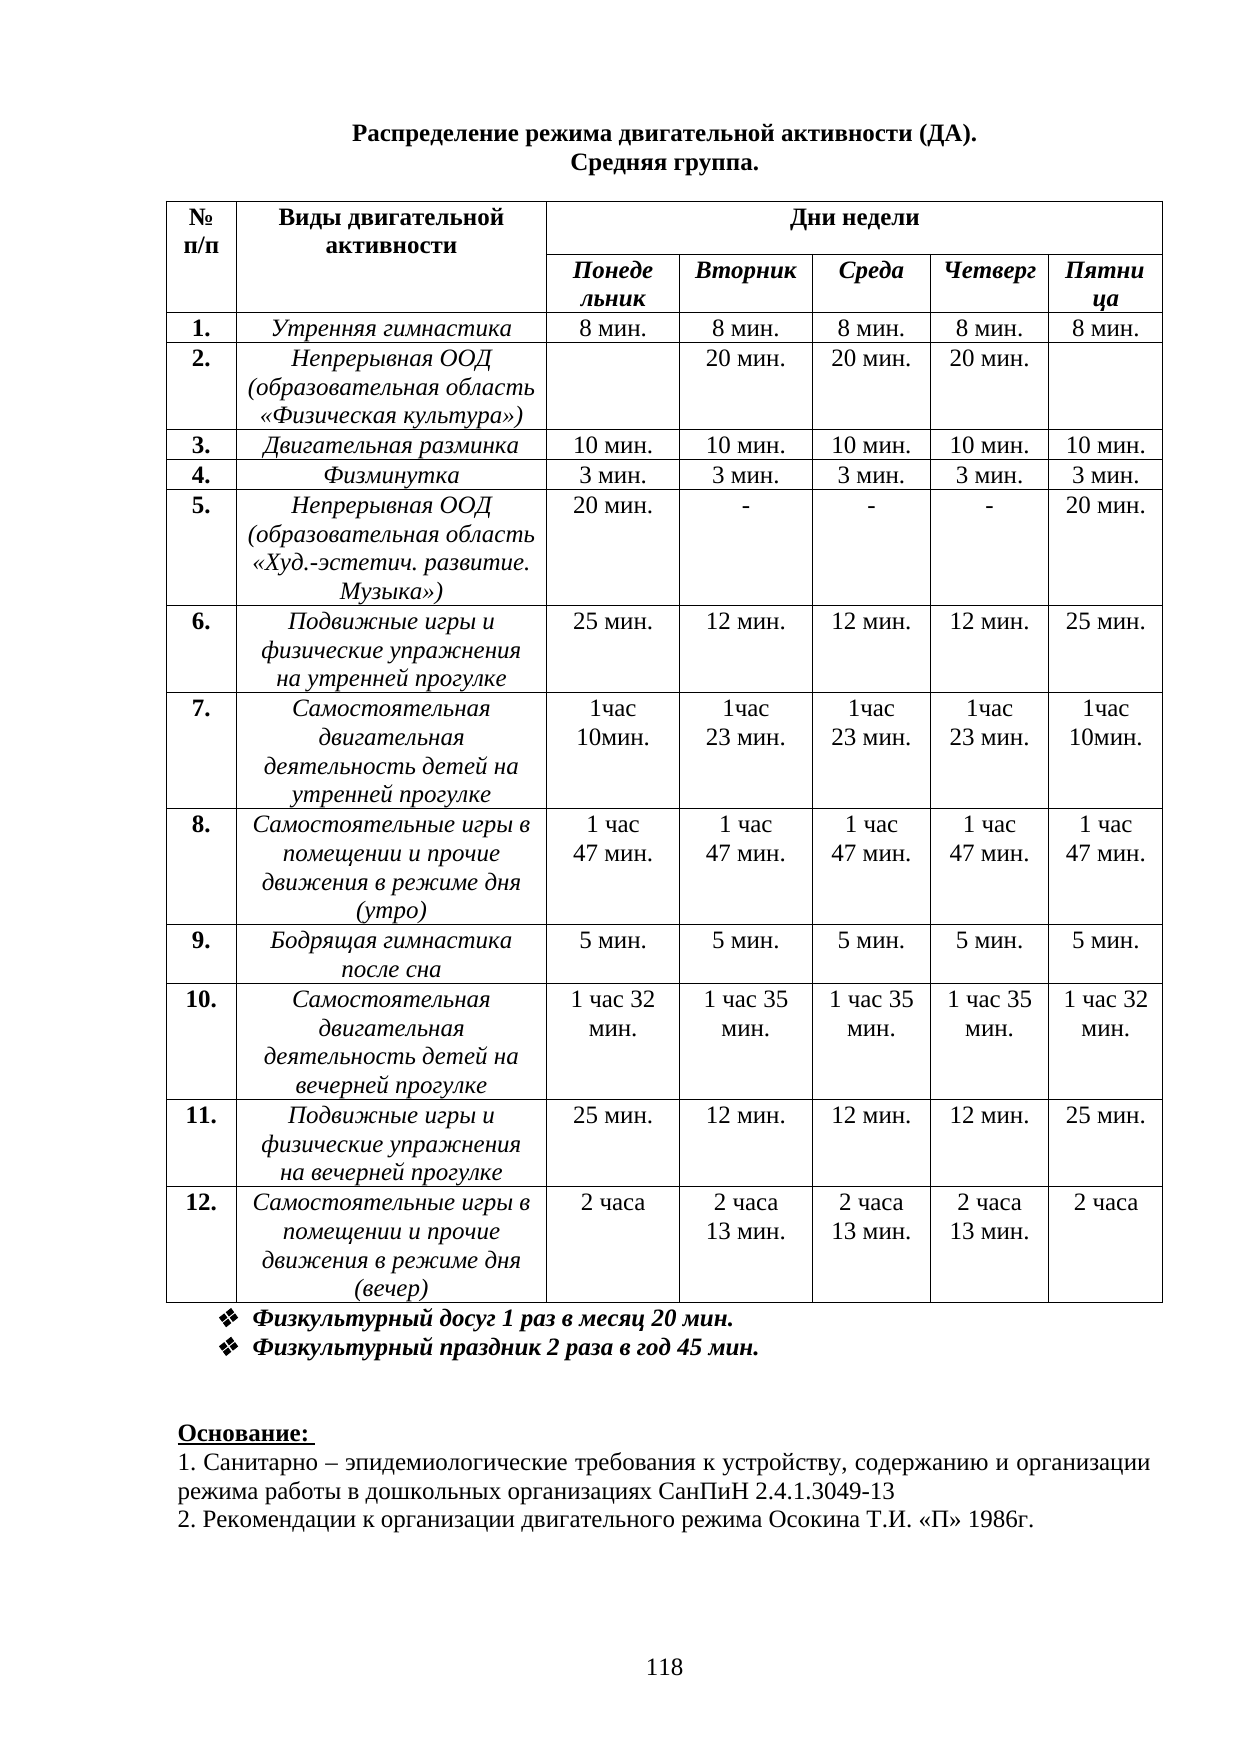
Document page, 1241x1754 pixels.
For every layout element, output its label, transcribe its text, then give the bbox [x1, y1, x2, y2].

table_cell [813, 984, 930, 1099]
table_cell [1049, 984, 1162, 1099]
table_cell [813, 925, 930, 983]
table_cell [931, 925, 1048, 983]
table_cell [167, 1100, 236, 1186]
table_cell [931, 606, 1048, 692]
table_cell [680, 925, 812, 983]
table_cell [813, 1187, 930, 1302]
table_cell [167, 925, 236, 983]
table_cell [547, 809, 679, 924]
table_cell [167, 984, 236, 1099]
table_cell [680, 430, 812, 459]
text Основание: [177, 1418, 1152, 1447]
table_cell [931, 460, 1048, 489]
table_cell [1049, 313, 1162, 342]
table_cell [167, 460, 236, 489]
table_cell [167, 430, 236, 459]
list Физкультурный праздник 2 раза в год 45 мин. [215, 1332, 1152, 1361]
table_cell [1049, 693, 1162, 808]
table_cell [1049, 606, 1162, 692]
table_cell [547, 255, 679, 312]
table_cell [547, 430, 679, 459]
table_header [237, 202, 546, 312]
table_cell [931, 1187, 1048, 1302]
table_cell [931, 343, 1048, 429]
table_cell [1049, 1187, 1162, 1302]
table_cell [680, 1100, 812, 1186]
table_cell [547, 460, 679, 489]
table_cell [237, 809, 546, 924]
text 2. Рекомендации к организации двигательного режима Осокина Т.И. «П» 1986г. [177, 1504, 1152, 1533]
text Средняя группа. [177, 147, 1152, 176]
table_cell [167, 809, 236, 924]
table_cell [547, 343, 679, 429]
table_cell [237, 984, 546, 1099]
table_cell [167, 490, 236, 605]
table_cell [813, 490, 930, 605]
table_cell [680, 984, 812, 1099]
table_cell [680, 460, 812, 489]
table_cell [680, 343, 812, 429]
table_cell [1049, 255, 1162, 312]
text Распределение режима двигательной активности (ДА). [177, 118, 1152, 147]
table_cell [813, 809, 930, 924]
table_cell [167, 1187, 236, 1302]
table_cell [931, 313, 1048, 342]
list Физкультурный досуг 1 раз в месяц 20 мин. [215, 1303, 1152, 1332]
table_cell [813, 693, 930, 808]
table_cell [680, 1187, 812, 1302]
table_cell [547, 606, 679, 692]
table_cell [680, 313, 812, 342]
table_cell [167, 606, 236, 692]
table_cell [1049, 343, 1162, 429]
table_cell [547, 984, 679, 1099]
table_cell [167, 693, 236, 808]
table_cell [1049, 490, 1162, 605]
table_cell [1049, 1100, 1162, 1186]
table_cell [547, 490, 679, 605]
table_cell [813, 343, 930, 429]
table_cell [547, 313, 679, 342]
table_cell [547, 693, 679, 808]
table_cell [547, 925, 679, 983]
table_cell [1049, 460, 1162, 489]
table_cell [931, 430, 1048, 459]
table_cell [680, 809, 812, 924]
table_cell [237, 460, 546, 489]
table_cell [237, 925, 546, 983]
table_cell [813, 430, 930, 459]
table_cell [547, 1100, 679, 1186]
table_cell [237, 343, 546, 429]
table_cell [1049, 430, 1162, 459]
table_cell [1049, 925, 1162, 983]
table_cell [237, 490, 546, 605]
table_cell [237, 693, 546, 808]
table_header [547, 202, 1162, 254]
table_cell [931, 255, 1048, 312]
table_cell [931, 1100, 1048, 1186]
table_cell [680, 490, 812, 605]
text 1. Санитарно – эпидемиологические требования к устройству, содержанию и организации режима работы в дошкольных организациях СанПиН 2.4.1.3049-13 [177, 1447, 1152, 1504]
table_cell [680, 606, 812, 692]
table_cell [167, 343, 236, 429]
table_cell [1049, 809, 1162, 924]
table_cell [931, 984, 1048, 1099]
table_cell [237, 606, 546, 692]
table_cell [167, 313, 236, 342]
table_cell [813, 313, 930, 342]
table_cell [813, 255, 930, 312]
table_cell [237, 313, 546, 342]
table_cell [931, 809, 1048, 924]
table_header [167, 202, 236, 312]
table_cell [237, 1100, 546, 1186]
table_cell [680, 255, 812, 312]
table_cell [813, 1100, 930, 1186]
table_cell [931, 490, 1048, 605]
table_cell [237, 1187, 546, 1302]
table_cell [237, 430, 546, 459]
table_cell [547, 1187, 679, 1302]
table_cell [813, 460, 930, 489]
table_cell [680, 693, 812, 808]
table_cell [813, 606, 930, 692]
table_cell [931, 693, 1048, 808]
